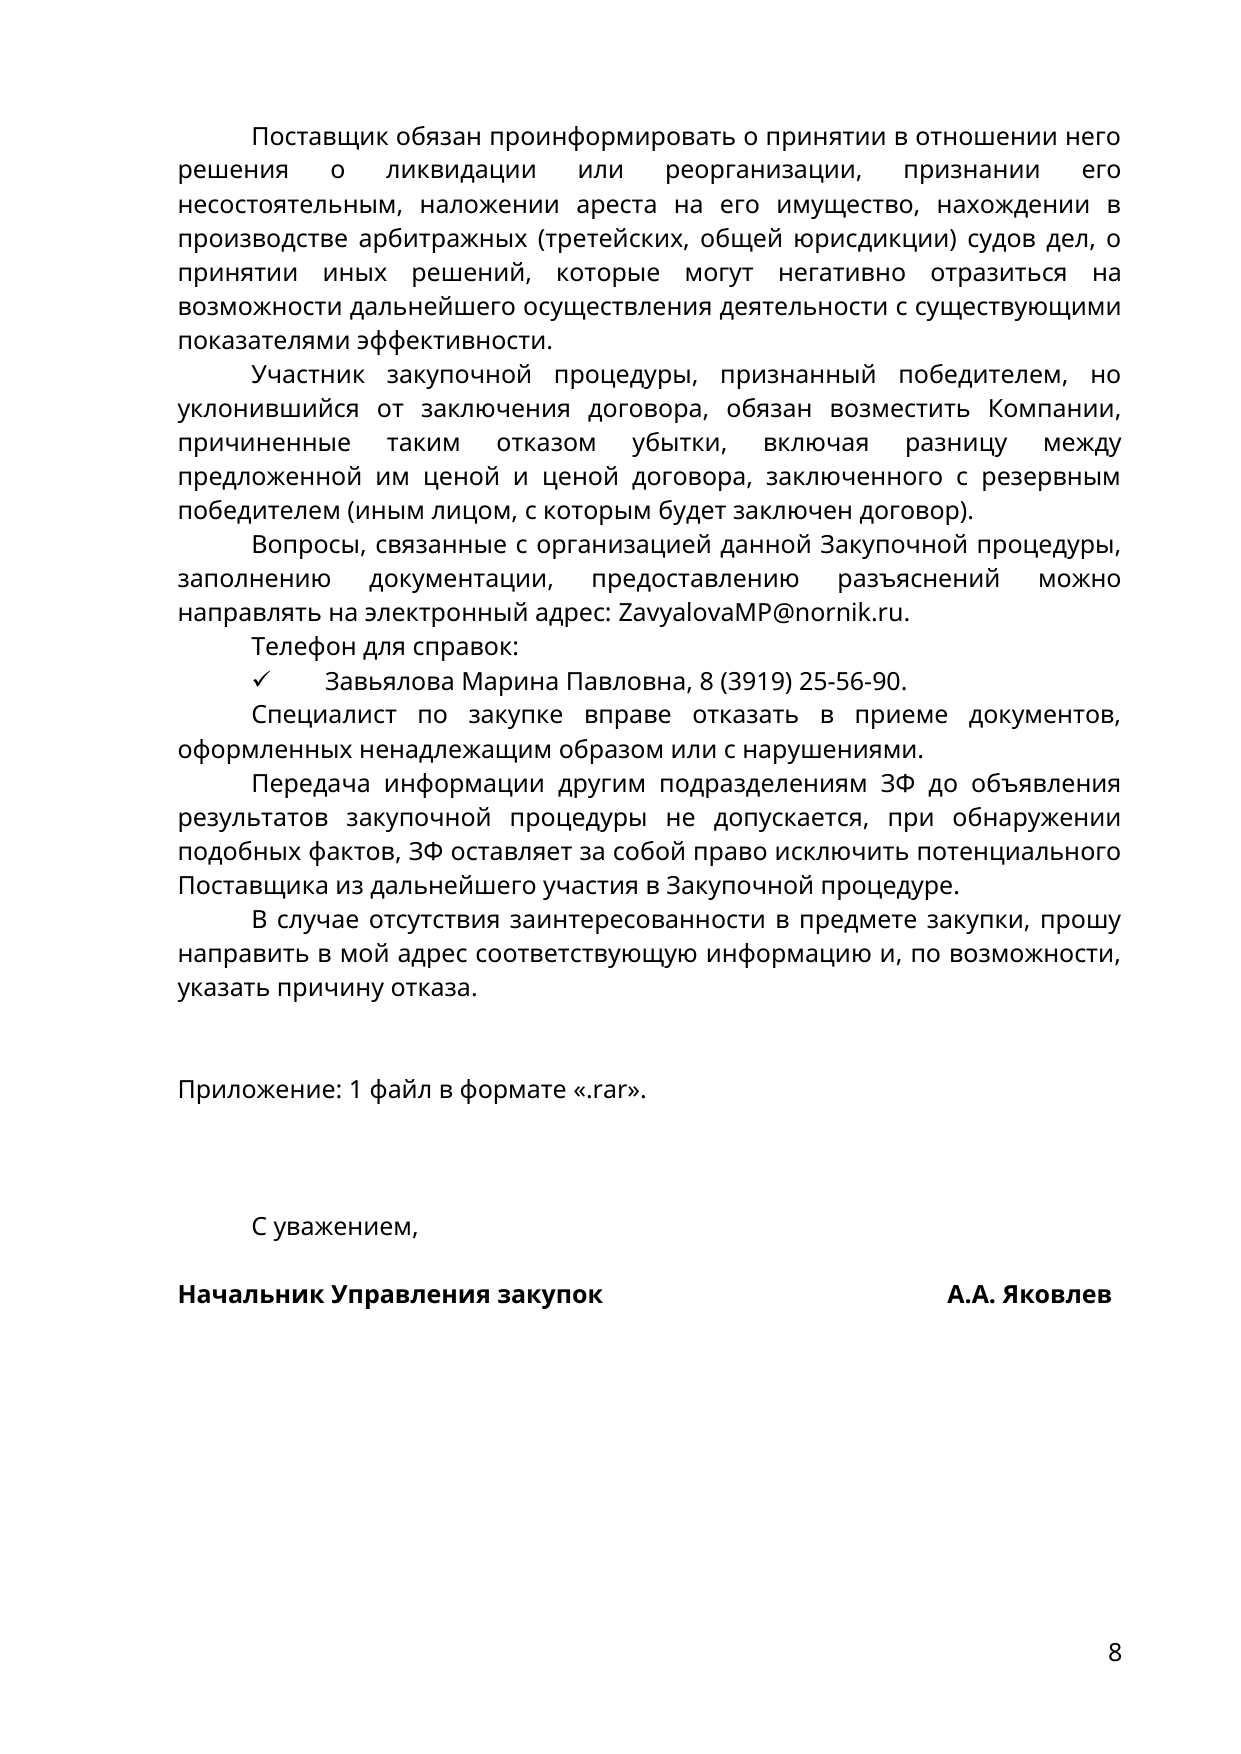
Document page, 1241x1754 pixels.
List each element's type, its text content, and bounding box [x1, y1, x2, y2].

text В случае отсутствия заинтересованности в предмете закупки, прошу направить в мой адрес соответствующую информацию и, по возможности, указать причину отказа. [177, 902, 1122, 1004]
text С уважением, [177, 1208, 1122, 1242]
text Телефон для справок: [177, 629, 1122, 663]
text Участник закупочной процедуры, признанный победителем, но уклонившийся от заключения договора, обязан возместить Компании, причиненные таким отказом убытки, включая разницу между предложенной им ценой и ценой договора, заключенного с резервным победителем (иным лицом, с которым будет заключен договор). [177, 357, 1122, 527]
text Приложение: 1 файл в формате «.rar». [177, 1072, 1122, 1106]
text Начальник Управления закупок А.А. Яковлев [177, 1276, 1122, 1310]
list Завьялова Марина Павловна, 8 (3919) 25-56-90. [251, 663, 1122, 697]
text Поставщик обязан проинформировать о принятии в отношении него решения о ликвидации или реорганизации, признании его несостоятельным, наложении ареста на его имущество, нахождении в производстве арбитражных (третейских, общей юрисдикции) судов дел, о принятии иных решений, которые могут негативно отразиться на возможности дальнейшего осуществления деятельности с существующими показателями эффективности. [177, 118, 1122, 357]
text Вопросы, связанные с организацией данной Закупочной процедуры, заполнению документации, предоставлению разъяснений можно направлять на электронный адрес: ZavyalovaMP@nornik.ru. [177, 527, 1122, 629]
text Передача информации другим подразделениям ЗФ до объявления результатов закупочной процедуры не допускается, при обнаружении подобных фактов, ЗФ оставляет за собой право исключить потенциального Поставщика из дальнейшего участия в Закупочной процедуре. [177, 765, 1122, 902]
text Специалист по закупке вправе отказать в приеме документов, оформленных ненадлежащим образом или с нарушениями. [177, 697, 1122, 765]
